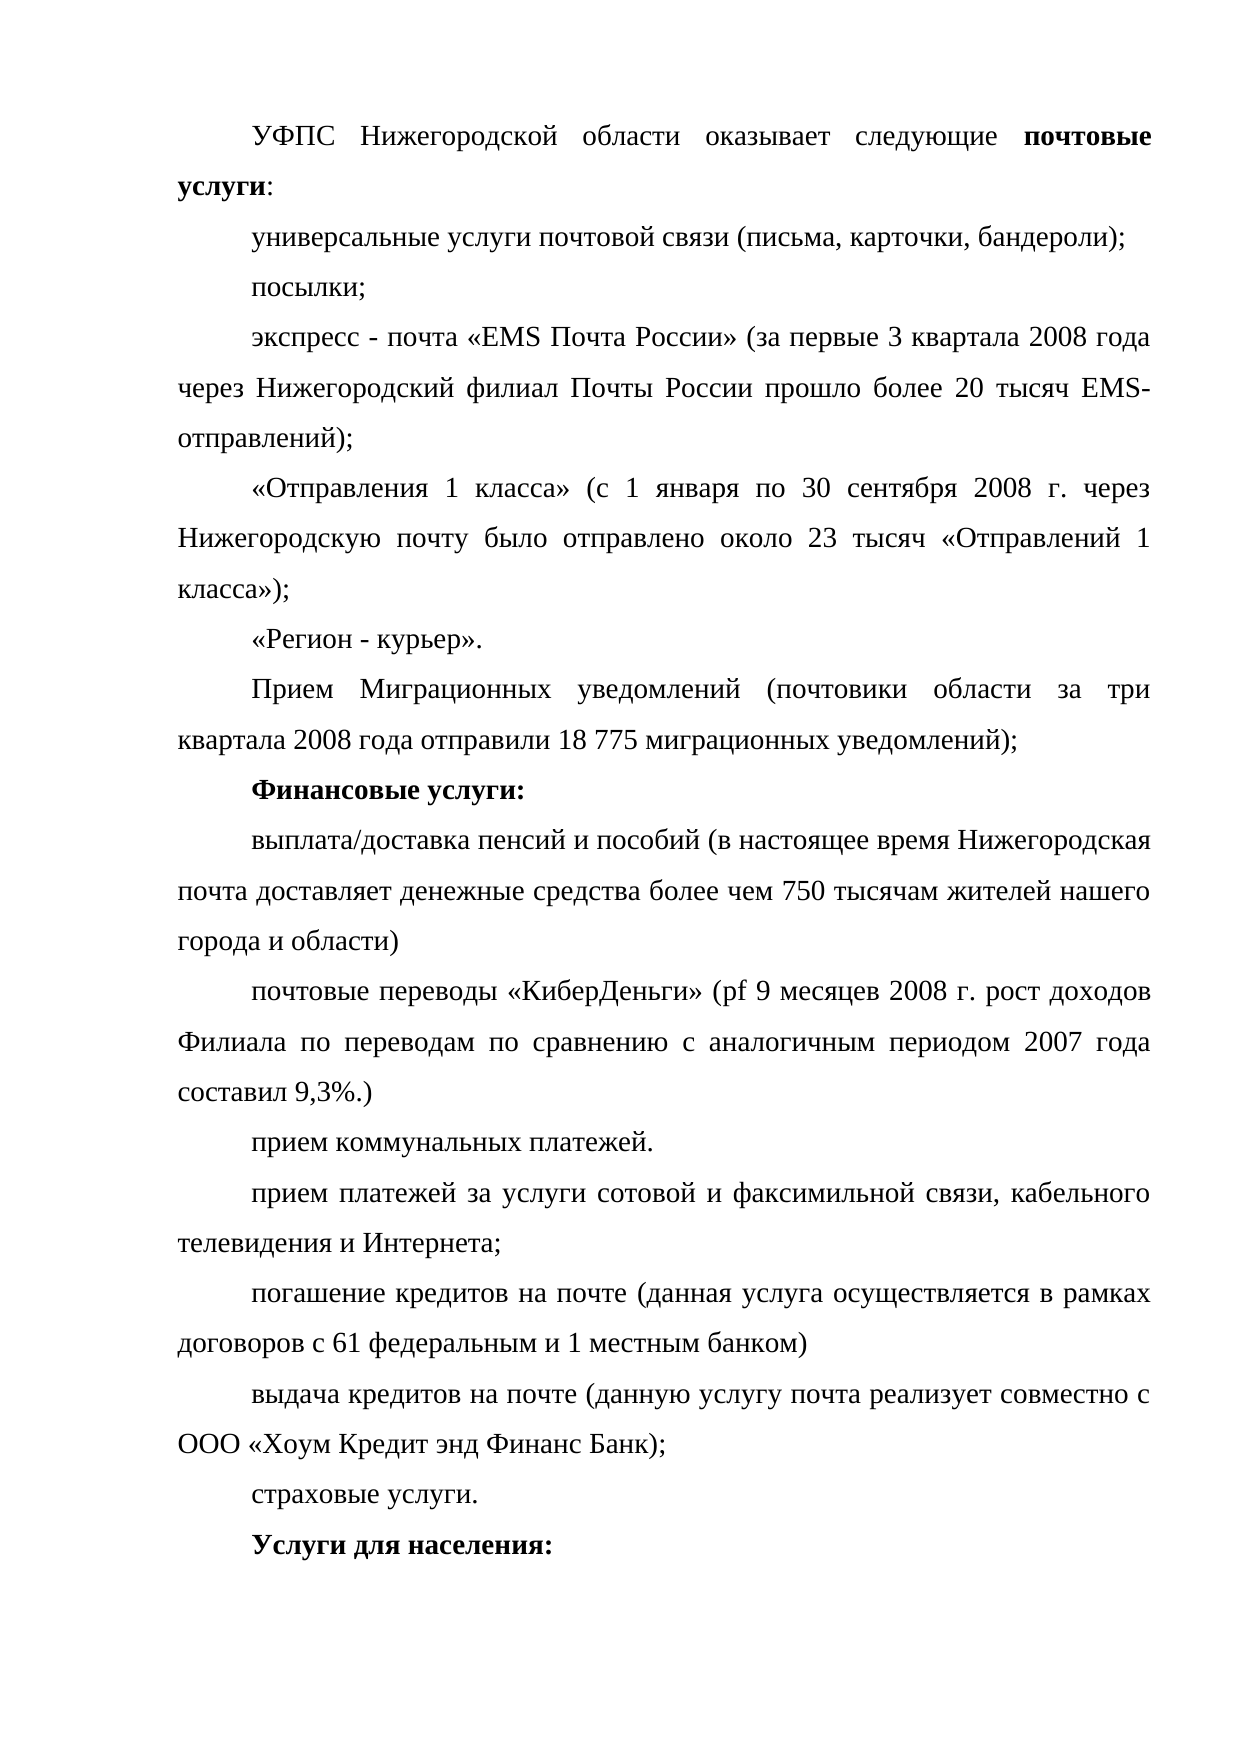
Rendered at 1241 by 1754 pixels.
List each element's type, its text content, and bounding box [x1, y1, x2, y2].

text выплата/доставка пенсий и пособий (в настоящее время Нижегородская почта доставляет денежные средства более чем 750 тысячам жителей нашего города и области) [177, 822, 1152, 957]
text УФПС Нижегородской области оказывает следующие почтовые услуги: [177, 118, 1152, 202]
text прием платежей за услуги сотовой и факсимильной связи, кабельного телевидения и Интернета; [177, 1175, 1152, 1258]
text Услуги для населения: [177, 1527, 1152, 1560]
text «Регион - курьер». [177, 621, 1152, 655]
text «Отправления 1 класса» (с 1 января по 30 сентября . через Нижегородскую почту было отправлено около 23 тысяч «Отправлений 1 класса»); [177, 470, 1152, 604]
text универсальные услуги почтовой связи (письма, карточки, бандероли); [177, 219, 1152, 252]
text страховые услуги. [177, 1477, 1152, 1510]
text Прием Миграционных уведомлений (почтовики области за три квартала 2008 года отправили 18 775 миграционных уведомлений); [177, 672, 1152, 755]
text выдача кредитов на почте (данную услугу почта реализует совместно с ООО «Хоум Кредит энд Финанс Банк); [177, 1376, 1152, 1460]
text посылки; [177, 269, 1152, 303]
text Финансовые услуги: [177, 772, 1152, 806]
text погашение кредитов на почте (данная услуга осуществляется в рамках договоров с 61 федеральным и 1 местным банком) [177, 1275, 1152, 1359]
text прием коммунальных платежей. [177, 1124, 1152, 1158]
text почтовые переводы «КиберДеньги» (pf 9 месяцев . рост доходов Филиала по переводам по сравнению с аналогичным периодом 2007 года составил 9,3%.) [177, 973, 1152, 1108]
text экспресс - почта «EMS Почта России» (за первые 3 квартала 2008 года через Нижегородский филиал Почты России прошло более 20 тысяч EMS-отправлений); [177, 319, 1152, 453]
